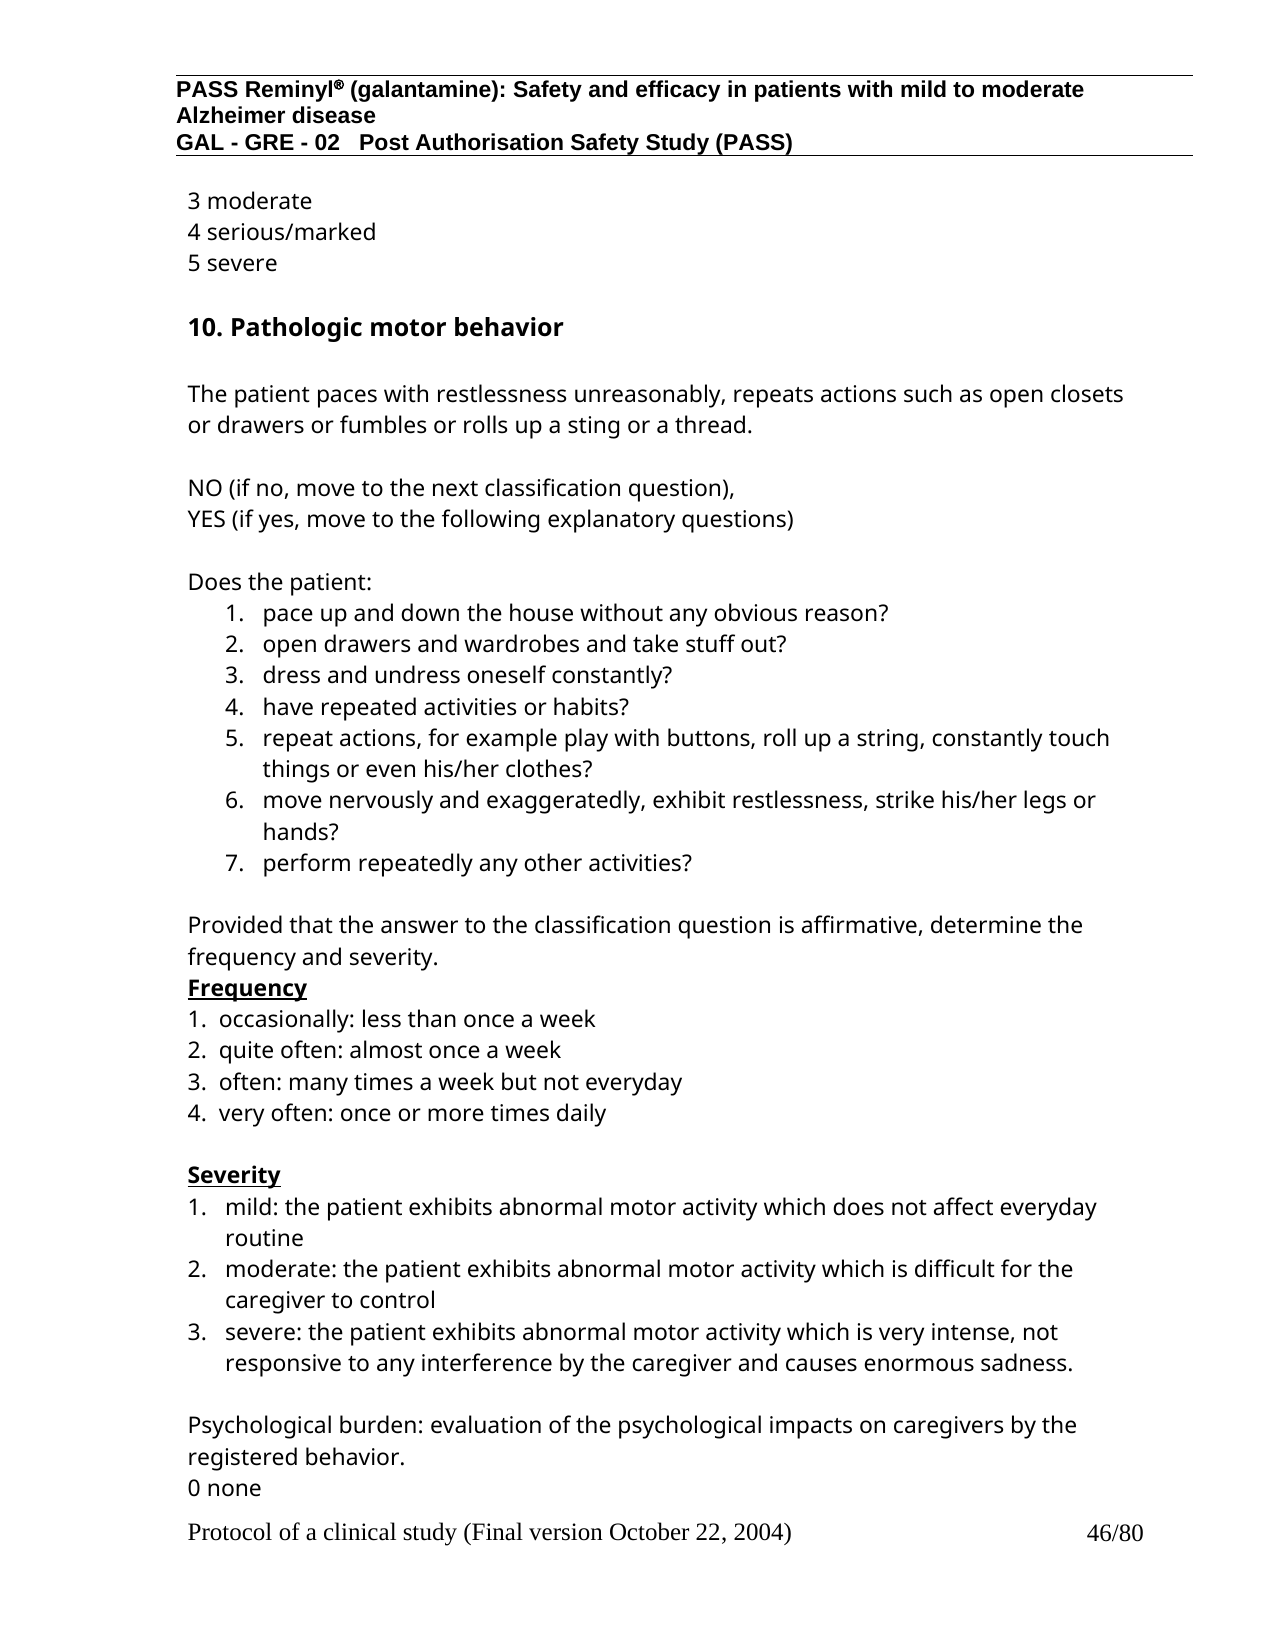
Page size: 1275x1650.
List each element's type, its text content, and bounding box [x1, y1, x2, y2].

text 10. Pathologic motor behavior [187, 310, 1144, 344]
text 4. very often: once or more times daily [187, 1097, 1144, 1128]
list open drawers and wardrobes and take stuff out? [225, 628, 1144, 659]
text 5 severe [187, 247, 1144, 279]
list pace up and down the house without any obvious reason? [225, 597, 1144, 628]
text 0 none [187, 1472, 1144, 1503]
list dress and undress oneself constantly? [225, 659, 1144, 691]
list perform repeatedly any other activities? [225, 847, 1144, 878]
text 2. quite often: almost once a week [187, 1034, 1144, 1066]
text 3. severe: the patient exhibits abnormal motor activity which is very intense, not responsive to any interference by the caregiver and causes enormous sadness. [187, 1316, 1144, 1378]
text NO (if no, move to the next classification question), YES (if yes, move to the following explanatory questions) [187, 472, 1144, 534]
text Provided that the answer to the classification question is affirmative, determine the frequency and severity. [187, 909, 1144, 972]
text 3 moderate [187, 185, 1144, 216]
text Psychological burden: evaluation of the psychological impacts on caregivers by the registered behavior. [187, 1409, 1144, 1472]
text 4 serious/marked [187, 216, 1144, 247]
text 2. moderate: the patient exhibits abnormal motor activity which is difficult for the caregiver to control [187, 1253, 1144, 1316]
text Does the patient: [187, 566, 1144, 597]
text The patient paces with restlessness unreasonably, repeats actions such as open closets or drawers or fumbles or rolls up a sting or a thread. [187, 378, 1144, 441]
list repeat actions, for example play with buttons, roll up a string, constantly touch things or even his/her clothes? [225, 722, 1144, 784]
text Severity [187, 1159, 1144, 1191]
text 1. occasionally: less than once a week [187, 1003, 1144, 1034]
list move nervously and exaggeratedly, exhibit restlessness, strike his/her legs or hands? [225, 784, 1144, 847]
list have repeated activities or habits? [225, 691, 1144, 722]
text 1. mild: the patient exhibits abnormal motor activity which does not affect everyday routine [187, 1191, 1144, 1253]
subtitle Frequency [187, 972, 1144, 1003]
text 3. often: many times a week but not everyday [187, 1066, 1144, 1097]
